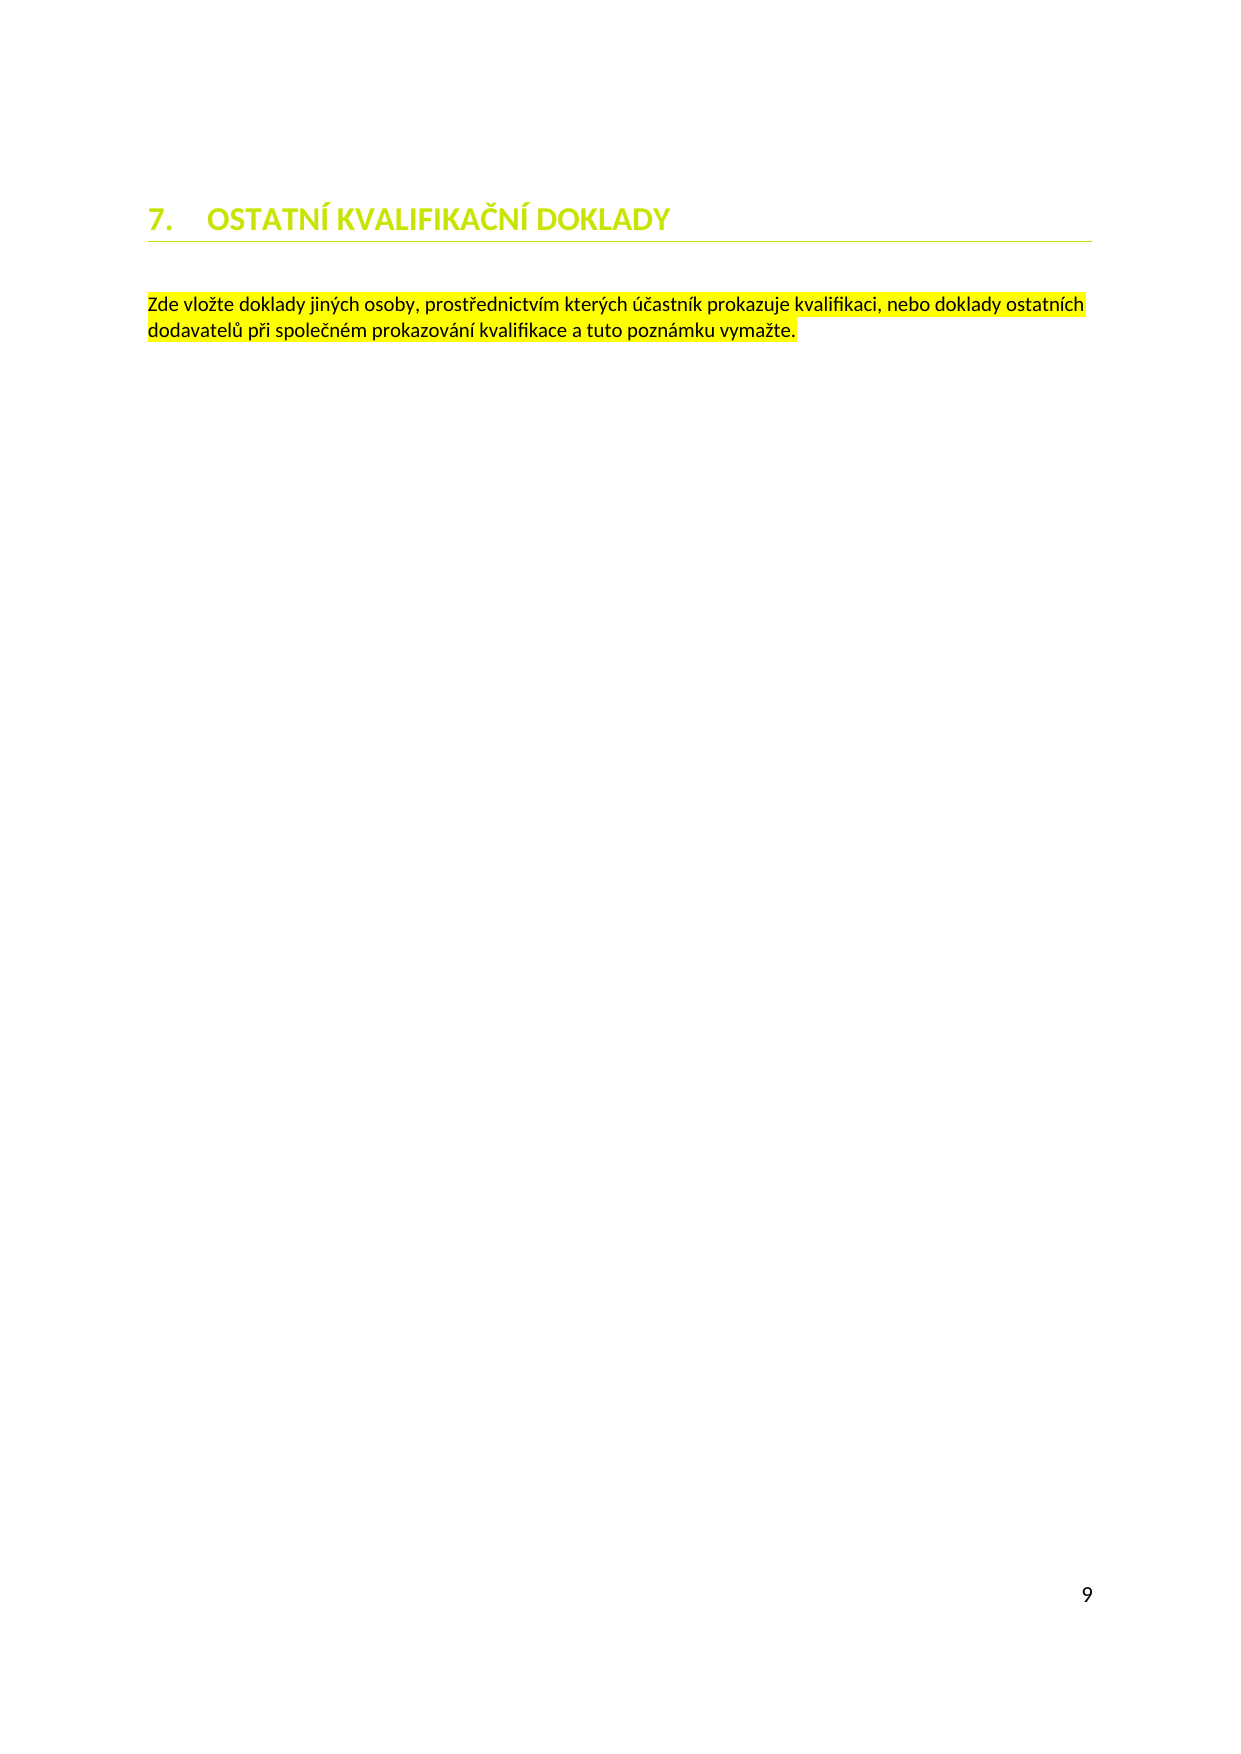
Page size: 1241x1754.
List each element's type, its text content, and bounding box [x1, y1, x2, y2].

text Zde vložte doklady jiných osoby, prostřednictvím kterých účastník prokazuje kvalifikaci, nebo doklady ostatních dodavatelů při společném prokazování kvalifikace a tuto poznámku vymažte. [797, 292, 1092, 342]
subtitle OSTATNÍ KVALIFIKAČNÍ DOKLADY [148, 198, 1092, 241]
